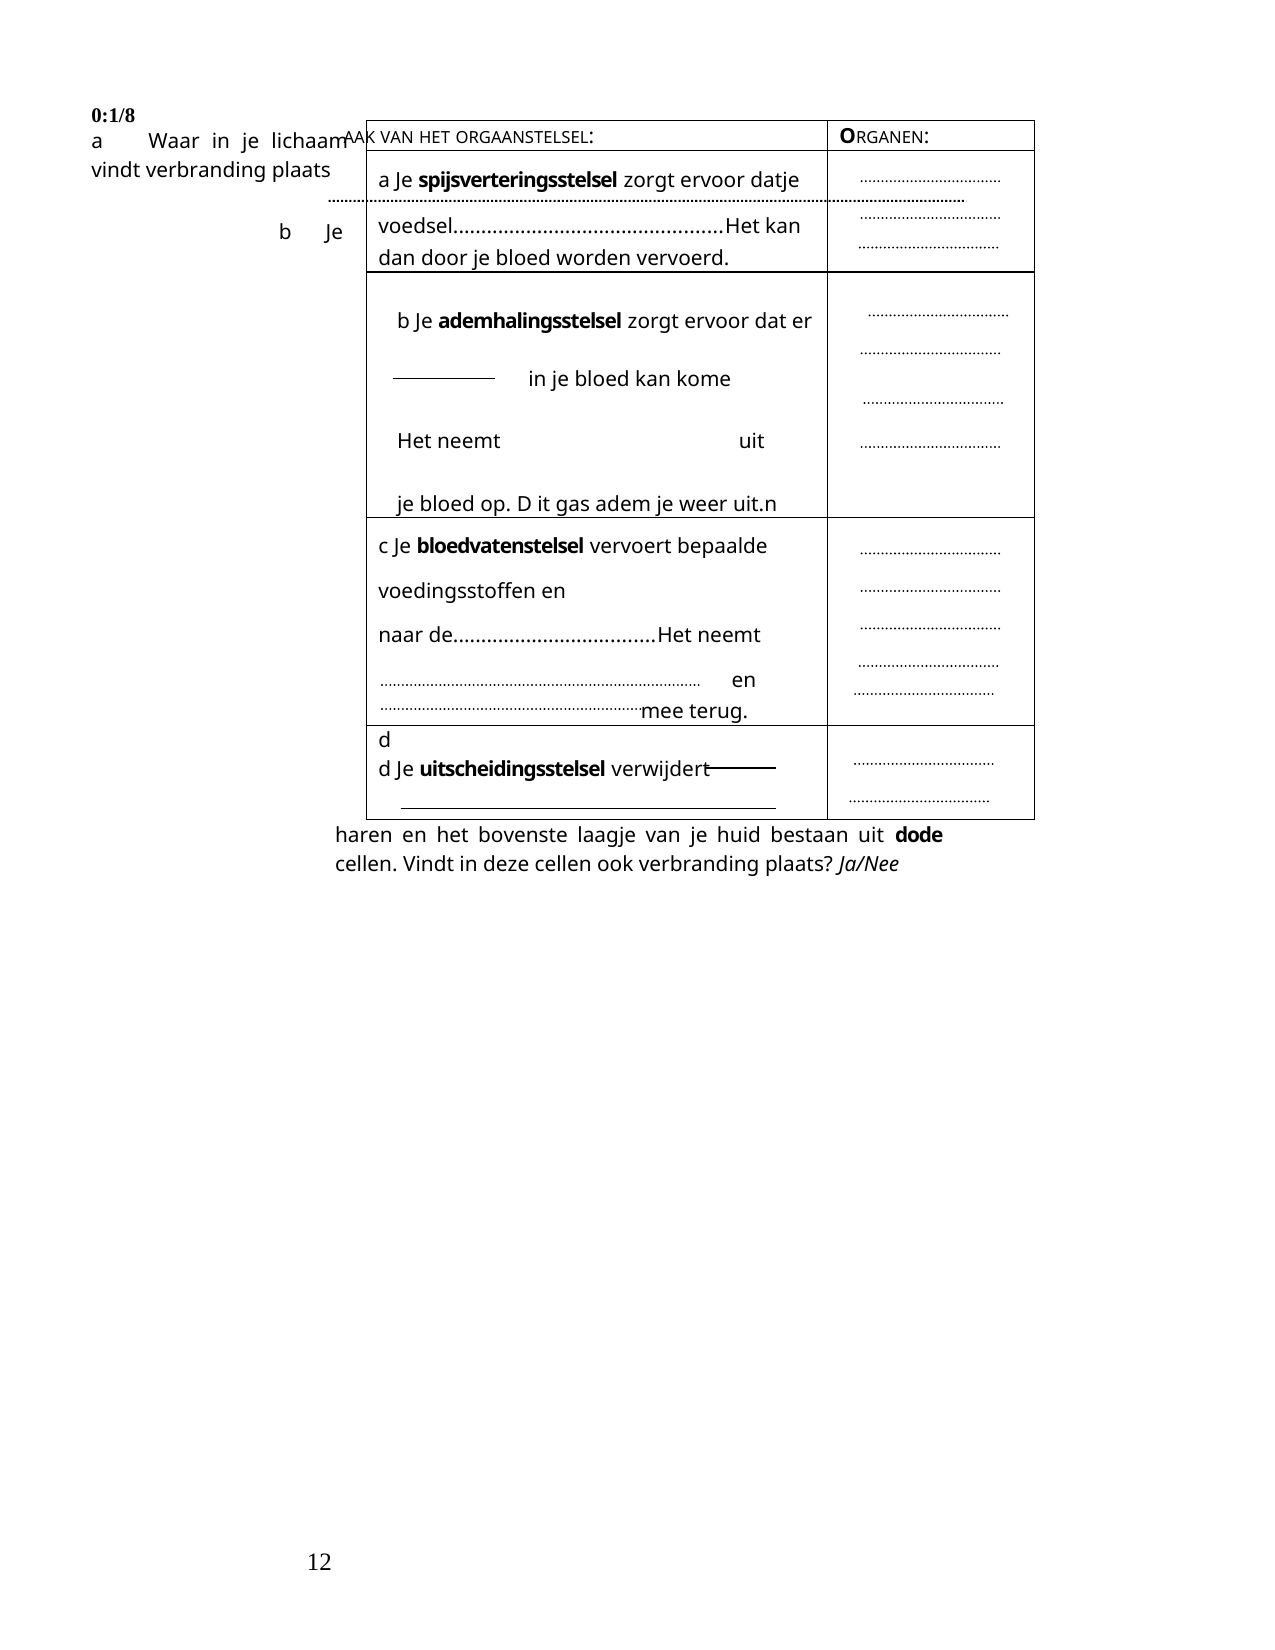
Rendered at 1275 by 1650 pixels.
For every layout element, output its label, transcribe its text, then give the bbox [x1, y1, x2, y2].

table_cell [828, 726, 1034, 819]
text 0:1/8 [91, 102, 1098, 127]
table_cell d d Je uitscheidingsstelsel verwijdert [367, 726, 827, 819]
text b Je haren en het bovenste laagje van je huid bestaan uit dode cellen. Vindt in deze cellen ook verbranding plaats? Ja/Nee [278, 217, 944, 877]
table_header Organen: [828, 121, 1034, 150]
table_header Taak van het orgaanstelsel: [367, 121, 827, 150]
table_cell a Je spijsverteringsstelsel zorgt ervoor datje voedsel Het kan dan door je bloed worden vervoerd. [367, 151, 827, 271]
text a Waar in je lichaam vindt verbranding plaats [91, 127, 366, 183]
table_cell [828, 151, 1034, 271]
table_cell [828, 273, 1034, 517]
table_cell c Je bloedvatenstelsel vervoert bepaalde voedingsstoffen en naar de Het neemt en mee terug. [367, 518, 827, 724]
table_cell b Je ademhalingsstelsel zorgt ervoor dat er in je bloed kan kome Het neemt uit je bloed op. D it gas adem je weer uit.n [367, 273, 827, 517]
table_cell [828, 518, 1034, 724]
